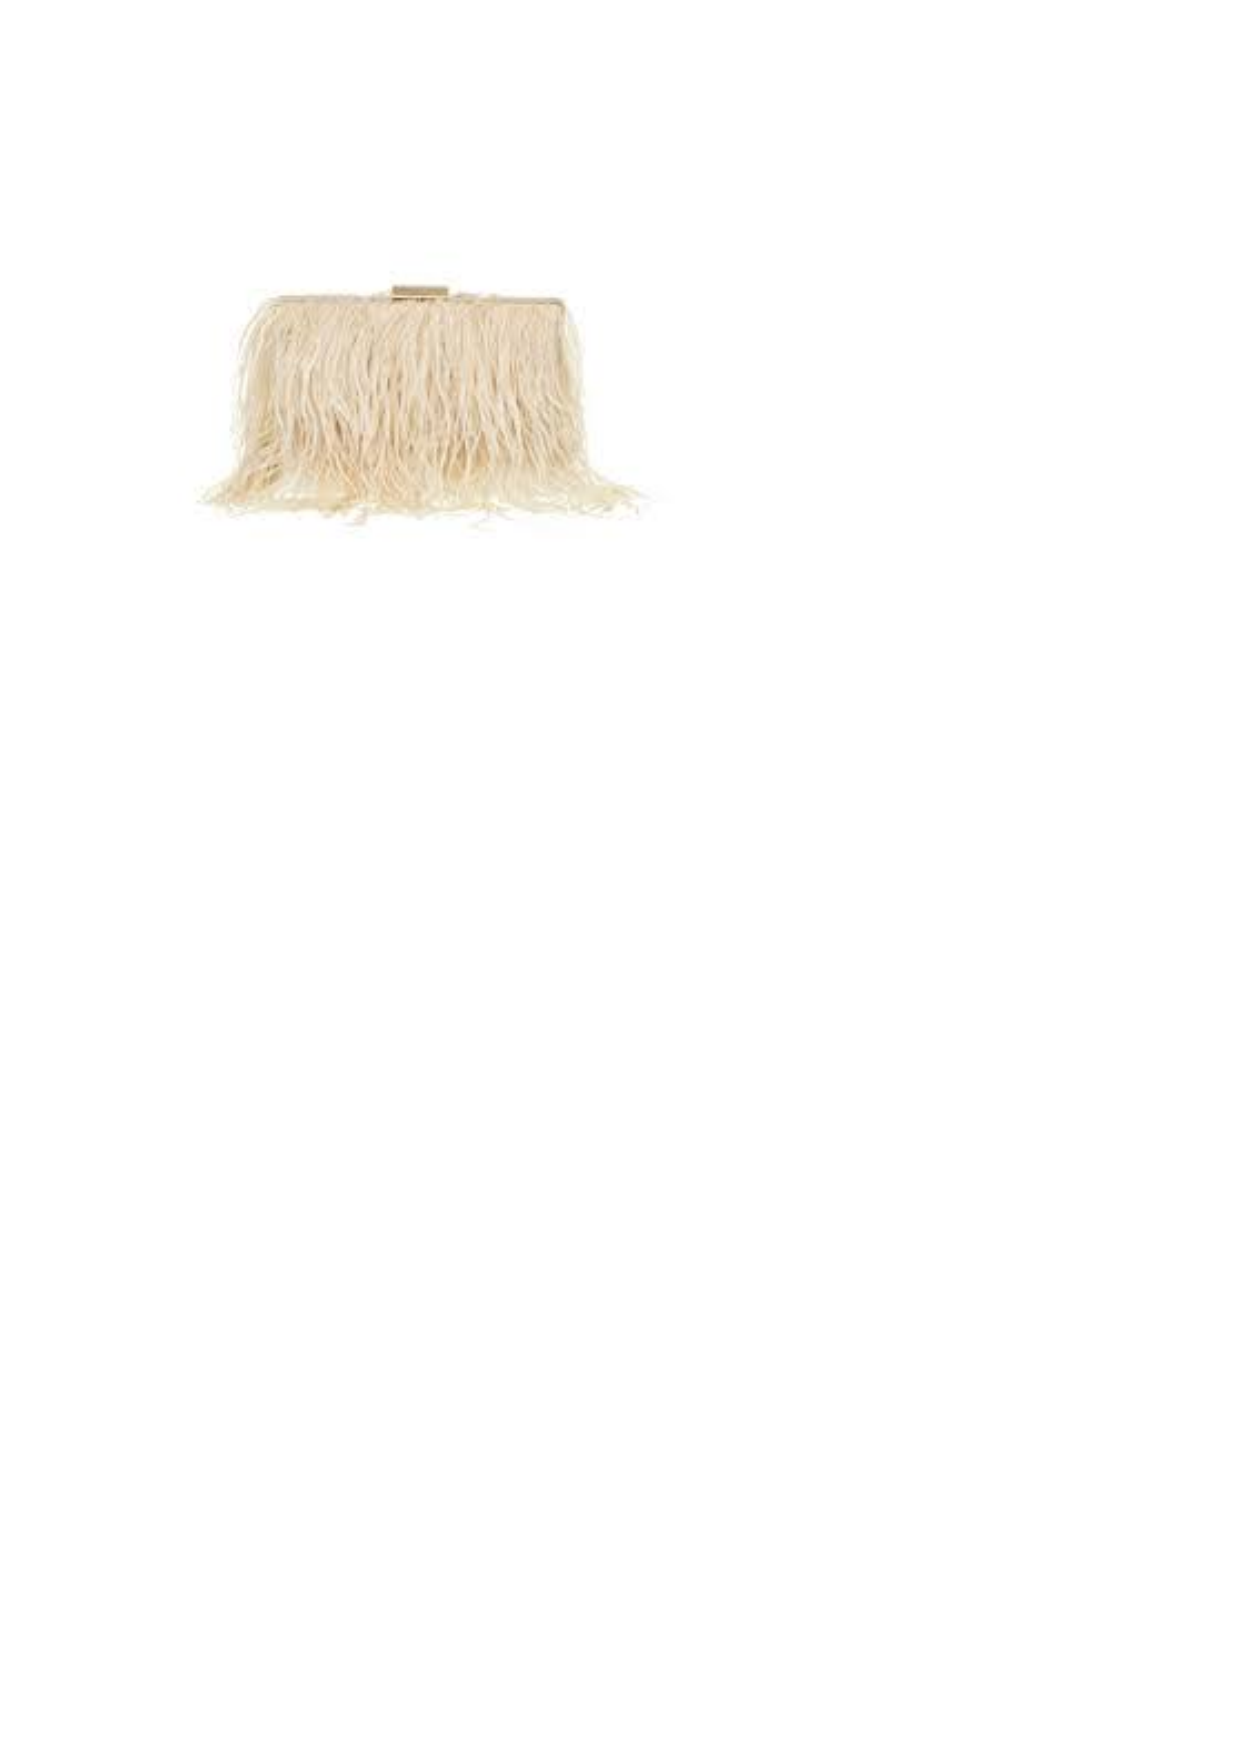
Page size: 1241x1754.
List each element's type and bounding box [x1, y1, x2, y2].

picture [177, 147, 677, 648]
